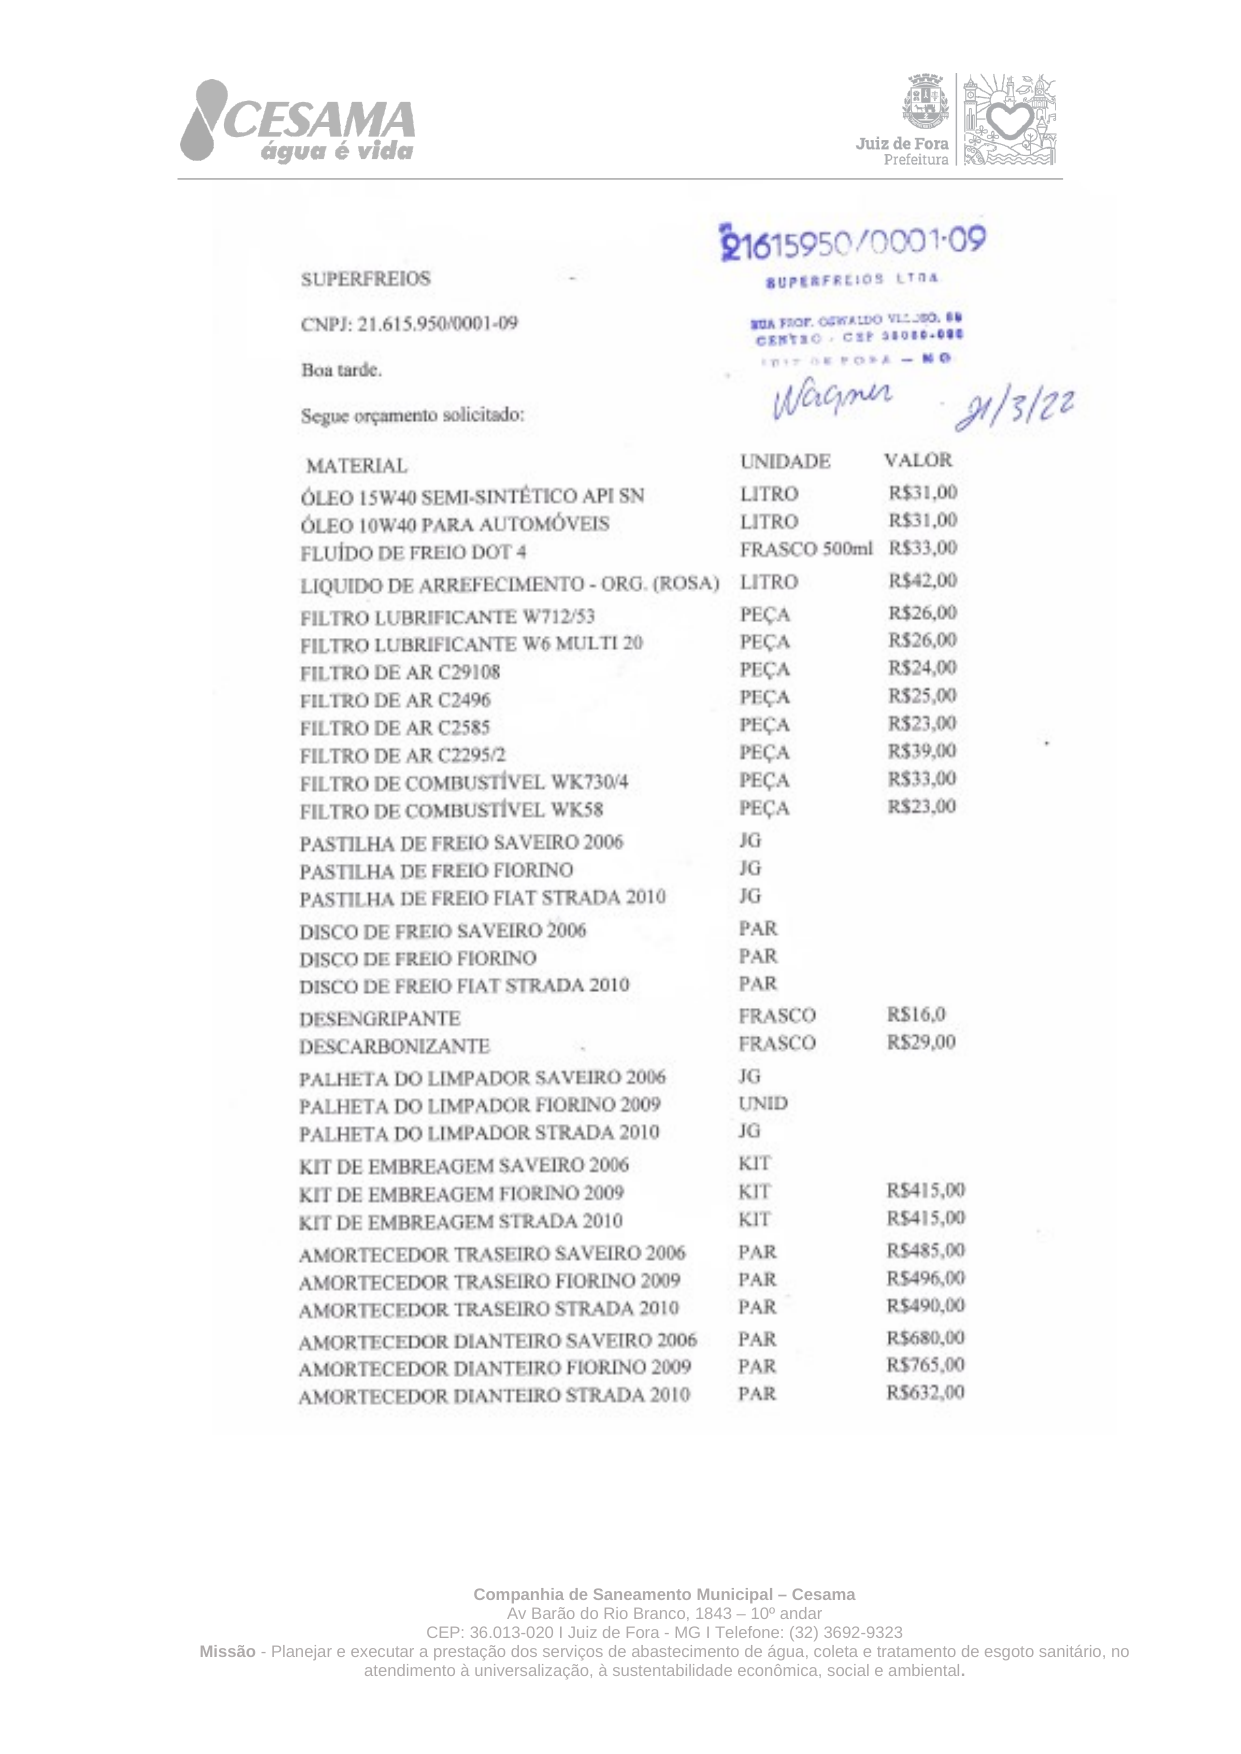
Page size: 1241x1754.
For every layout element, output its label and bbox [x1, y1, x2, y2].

picture [177, 73, 1117, 1435]
